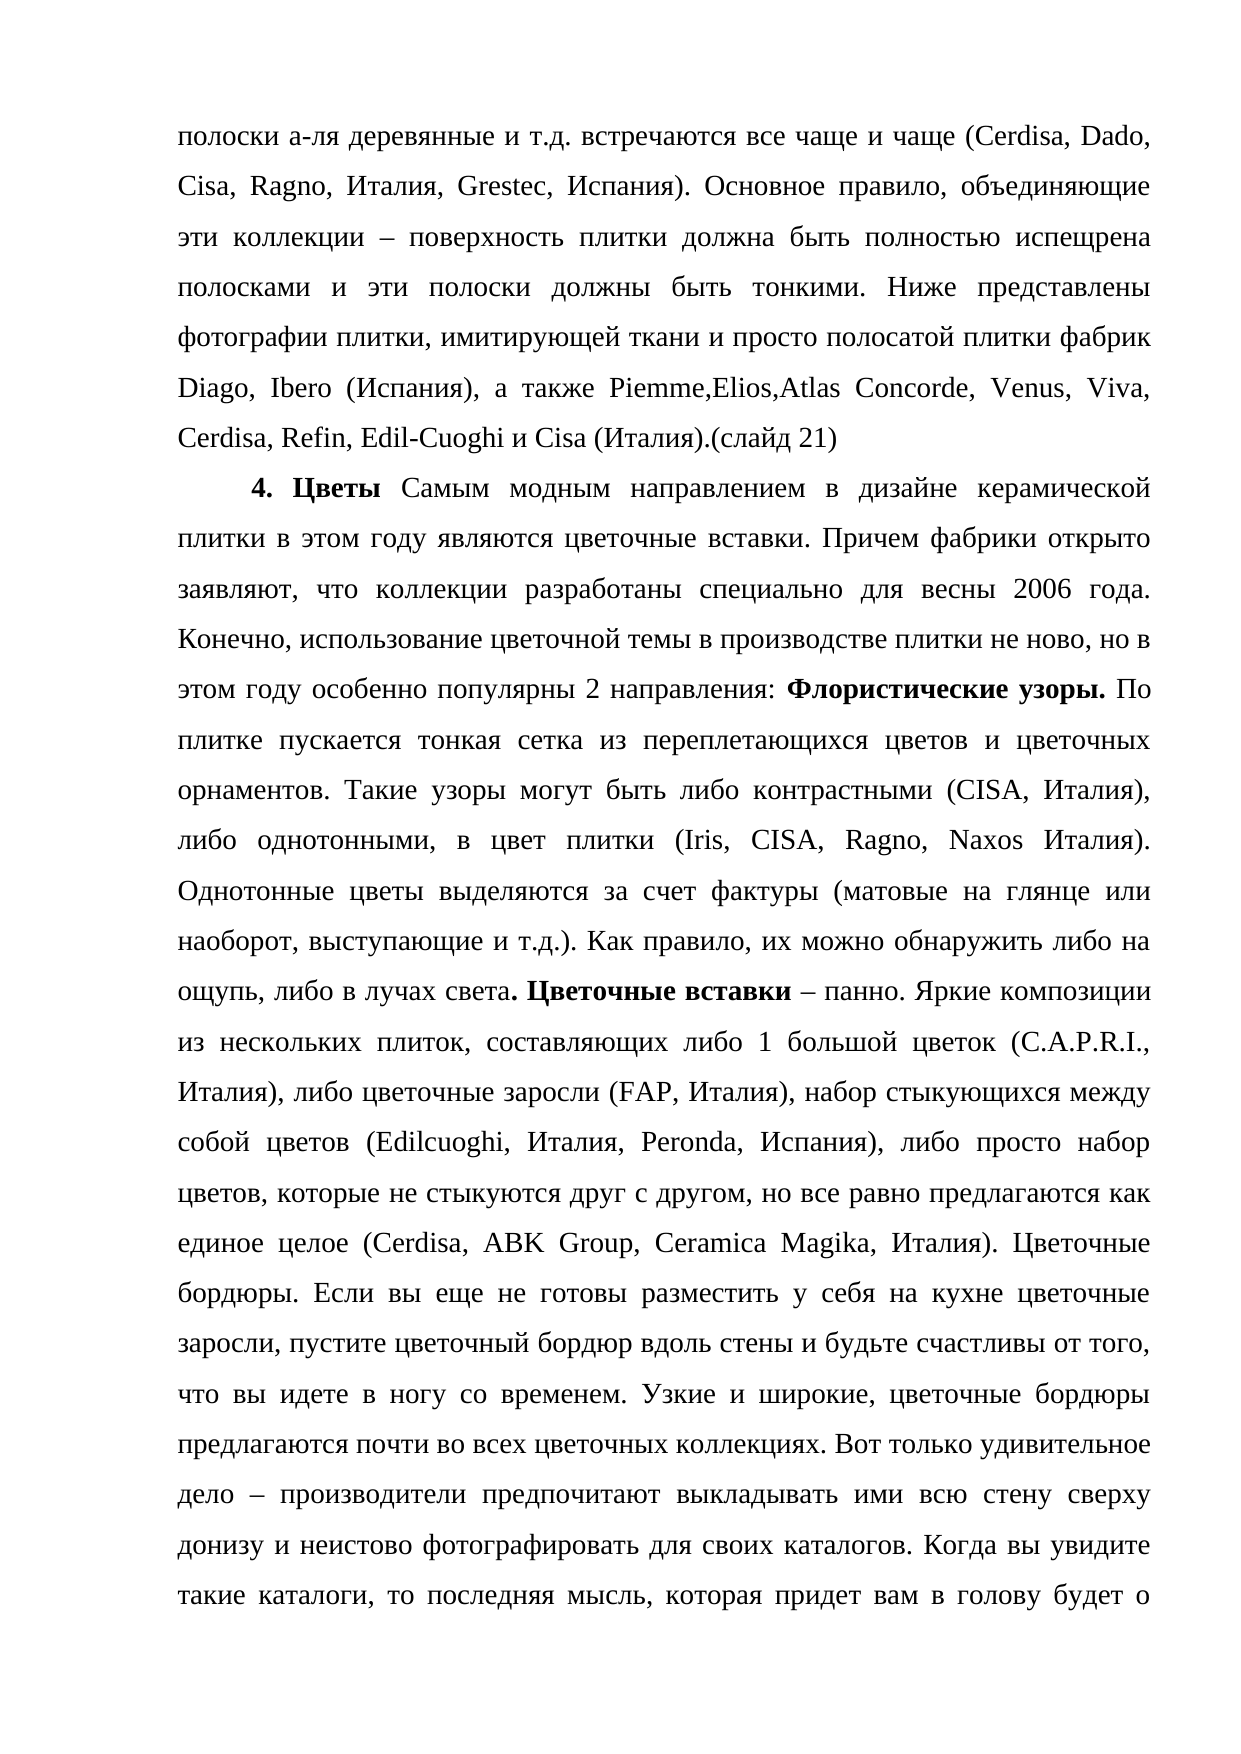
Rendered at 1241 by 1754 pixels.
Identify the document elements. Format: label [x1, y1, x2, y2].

text [177, 470, 1152, 1611]
text [177, 118, 1152, 453]
